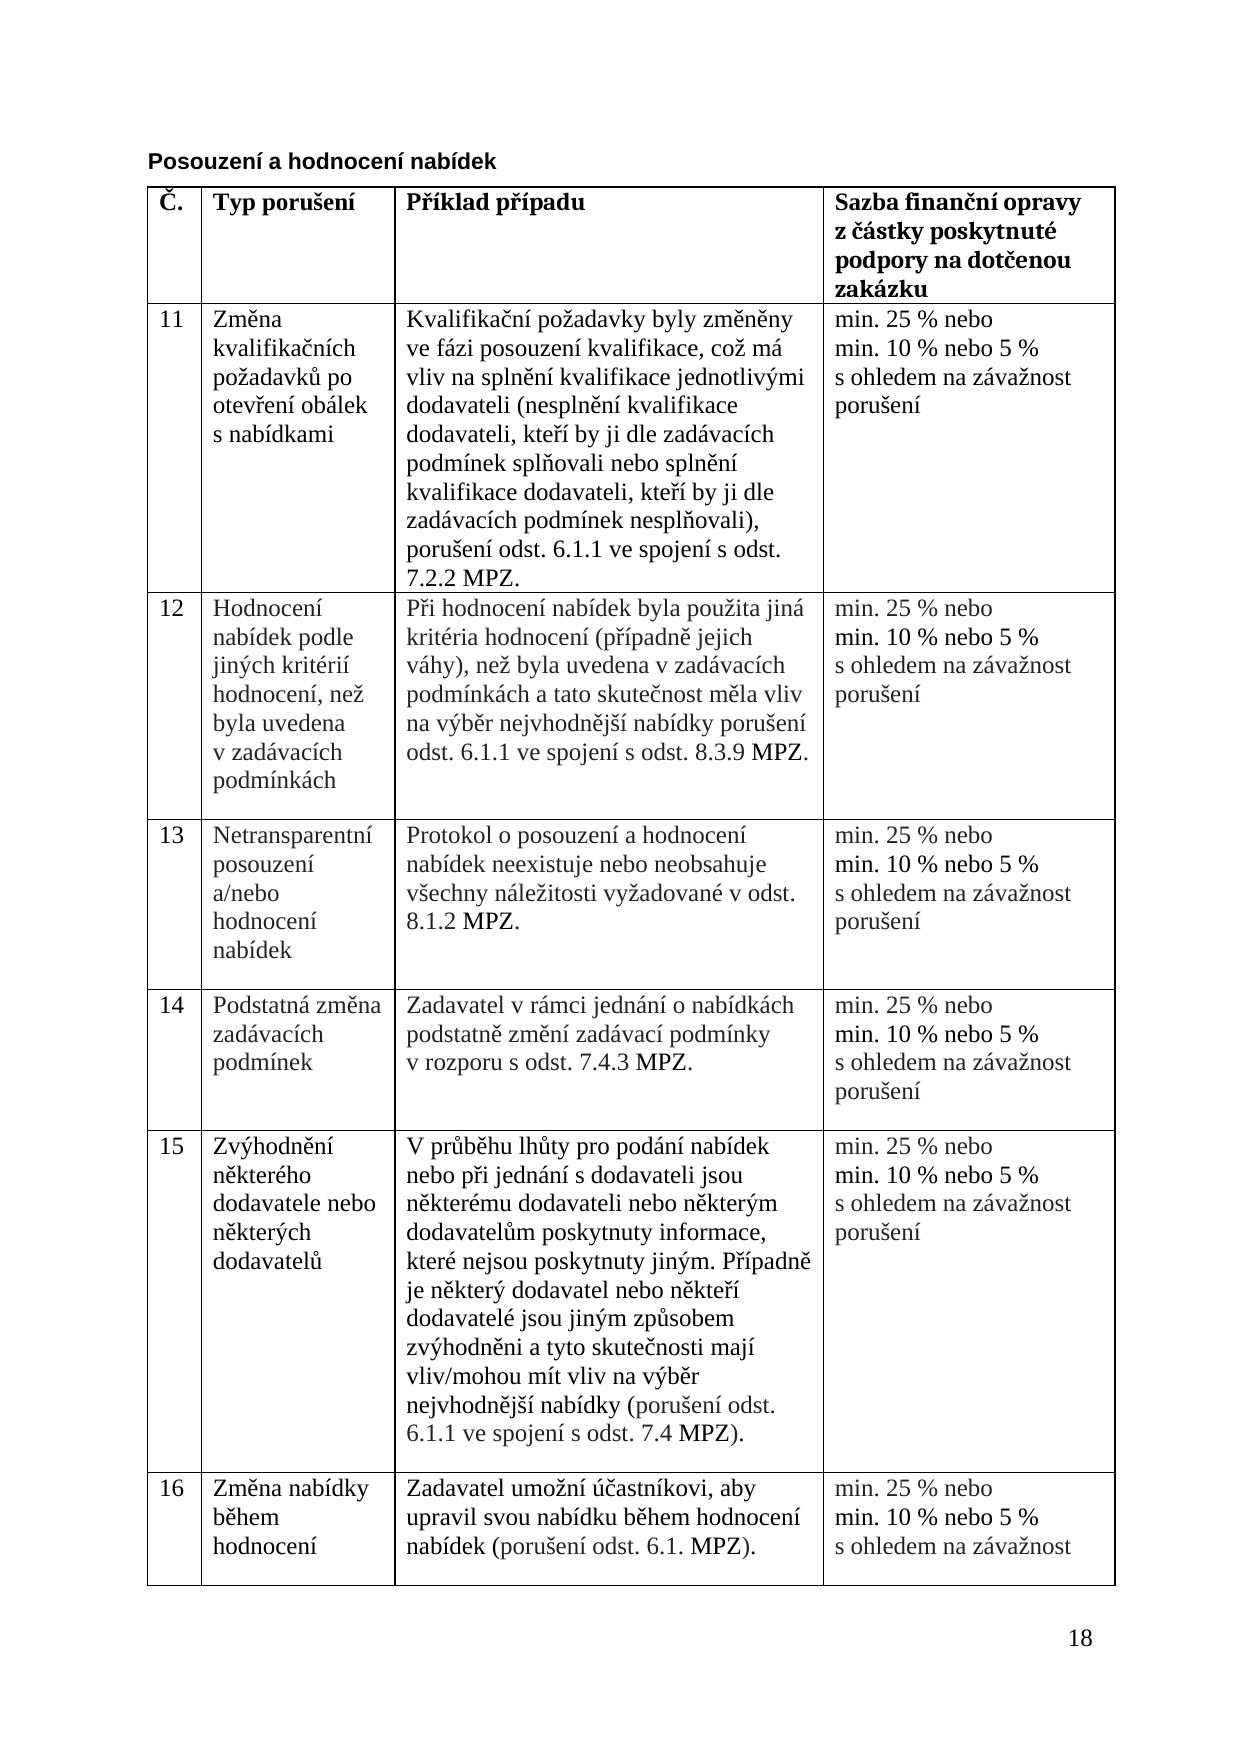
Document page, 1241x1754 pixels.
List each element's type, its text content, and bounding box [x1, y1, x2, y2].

table_cell Při hodnocení nabídek byla použita jiná kritéria hodnocení (případně jejich váhy), než byla uvedena v zadávacích podmínkách a tato skutečnost měla vliv na výběr nejvhodnější nabídky porušení odst. 6.1.1 ve spojení s odst. 8.3.9 MPZ. [396, 593, 823, 819]
table_cell [148, 1473, 201, 1584]
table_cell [396, 1473, 823, 1584]
table_cell Změna kvalifikačních požadavků po otevření obálek s nabídkami [202, 304, 394, 592]
table_cell Netransparentní posouzení a/nebo hodnocení nabídek [202, 820, 394, 989]
table_header Sazba finanční opravy z částky poskytnuté podpory na dotčenou zakázku [824, 188, 1114, 303]
table_cell Kvalifikační požadavky byly změněny ve fázi posouzení kvalifikace, což má vliv na splnění kvalifikace jednotlivými dodavateli (nesplnění kvalifikace dodavateli, kteří by ji dle zadávacích podmínek splňovali nebo splnění kvalifikace dodavateli, kteří by ji dle zadávacích podmínek nesplňovali), porušení odst. 6.1.1 ve spojení s odst. 7.2.2 MPZ. [396, 304, 823, 592]
table_cell min. 25 % nebo min. 10 % nebo 5 % s ohledem na závažnost porušení [824, 990, 1114, 1130]
table_cell Protokol o posouzení a hodnocení nabídek neexistuje nebo neobsahuje všechny náležitosti vyžadované v odst. 8.1.2 MPZ. [396, 820, 823, 989]
table_header Typ porušení [202, 188, 394, 303]
table_cell min. 25 % nebo min. 10 % nebo 5 % s ohledem na závažnost porušení [824, 593, 1114, 819]
table_cell min. 25 % nebo min. 10 % nebo 5 % s ohledem na závažnost porušení [824, 820, 1114, 989]
table_cell Hodnocení nabídek podle jiných kritérií hodnocení, než byla uvedena v zadávacích podmínkách [202, 593, 394, 819]
list Posouzení a hodnocení nabídek [148, 148, 1093, 174]
table_cell [148, 820, 201, 989]
table_header Č. [148, 188, 201, 303]
table_cell [148, 593, 201, 819]
table_cell min. 25 % nebo min. 10 % nebo 5 % s ohledem na závažnost porušení [824, 1131, 1114, 1472]
table_cell Podstatná změna zadávacích podmínek [202, 990, 394, 1130]
table_cell [148, 1131, 201, 1472]
table_header Příklad případu [396, 188, 823, 303]
table_cell min. 25 % nebo min. 10 % nebo 5 % s ohledem na závažnost porušení [824, 304, 1114, 592]
table_cell V průběhu lhůty pro podání nabídek nebo při jednání s dodavateli jsou některému dodavateli nebo některým dodavatelům poskytnuty informace, které nejsou poskytnuty jiným. Případně je některý dodavatel nebo někteří dodavatelé jsou jiným způsobem zvýhodněni a tyto skutečnosti mají vliv/mohou mít vliv na výběr nejvhodnější nabídky (porušení odst. 6.1.1 ve spojení s odst. 7.4 MPZ). [396, 1131, 823, 1472]
table_cell [148, 304, 201, 592]
table_cell [148, 990, 201, 1130]
table_cell Zadavatel v rámci jednání o nabídkách podstatně změní zadávací podmínky v rozporu s odst. 7.4.3 MPZ. [396, 990, 823, 1130]
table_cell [824, 1473, 1114, 1584]
table_cell Zvýhodnění některého dodavatele nebo některých dodavatelů [202, 1131, 394, 1472]
table_cell Změna nabídky během hodnocení [202, 1473, 394, 1584]
